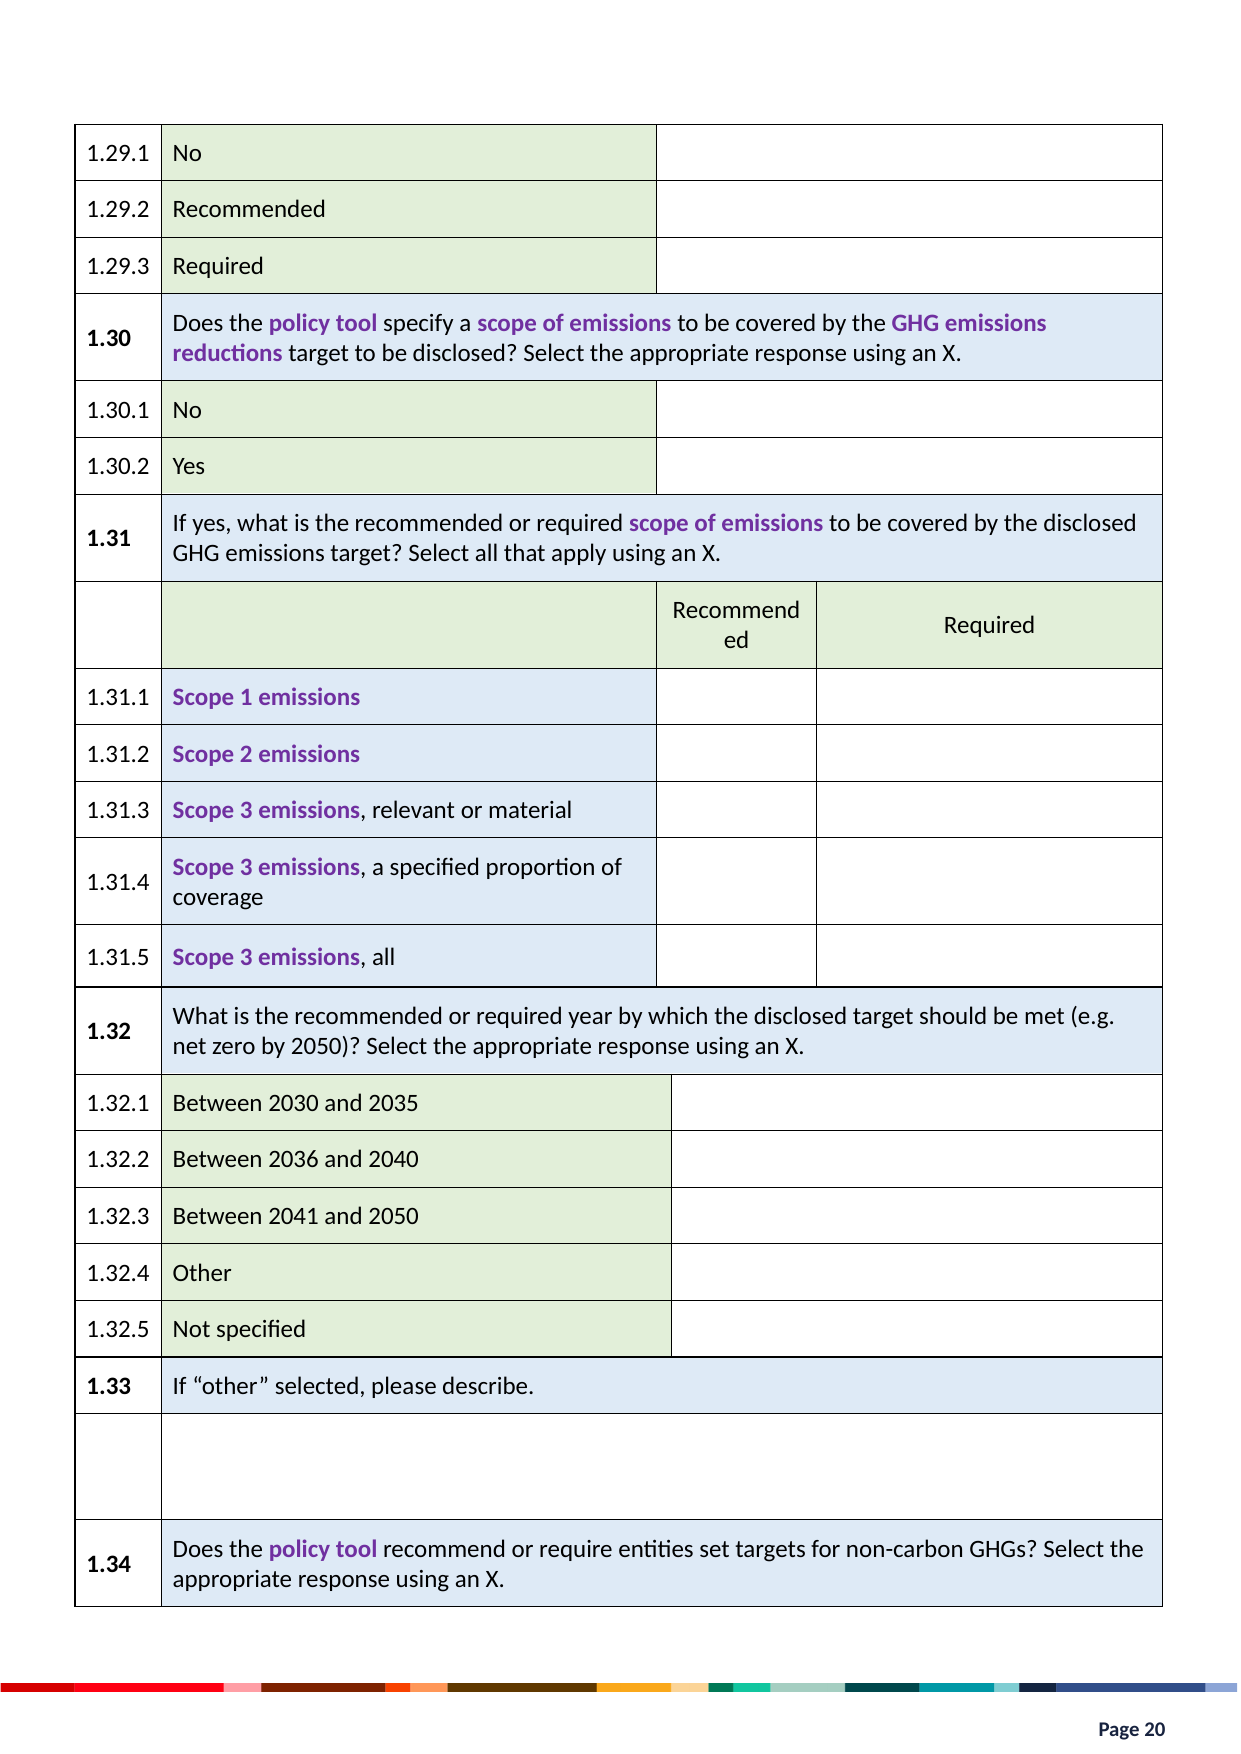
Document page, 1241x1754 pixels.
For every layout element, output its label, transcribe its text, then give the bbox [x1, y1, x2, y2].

table_cell Required [817, 582, 1162, 668]
table_cell 1.31.3 [76, 782, 161, 837]
table_cell Scope 2 emissions [162, 725, 656, 781]
table_cell Recommended [162, 181, 656, 237]
table_cell 1.31.4 [76, 838, 161, 924]
table_cell 1.32.1 [76, 1075, 161, 1130]
table_cell [817, 669, 1162, 724]
table_cell 1.34 [76, 1520, 161, 1606]
table_cell No [162, 381, 656, 437]
table_cell If “other” selected, please describe. [162, 1358, 1162, 1413]
table_cell [657, 125, 1162, 180]
table_cell Does the policy tool recommend or require entities set targets for non-carbon GHGs? Select the appropriate response using an X. [162, 1520, 1162, 1606]
table_cell 1.33 [76, 1358, 161, 1413]
table_cell 1.32.2 [76, 1131, 161, 1187]
table_cell Scope 3 emissions, all [162, 925, 656, 986]
table_cell [162, 1414, 1162, 1519]
table_cell [657, 381, 1162, 437]
table_cell [672, 1244, 1162, 1300]
table_cell Does the policy tool specify a scope of emissions to be covered by the GHG emissions reductions target to be disclosed? Select the appropriate response using an X. [162, 294, 1162, 380]
table_cell 1.31 [76, 495, 161, 581]
table_cell 1.29.2 [76, 181, 161, 237]
table_cell [76, 582, 161, 668]
table_cell [657, 725, 816, 781]
table_cell [657, 238, 1162, 293]
table_cell [657, 181, 1162, 237]
table_cell 1.32.4 [76, 1244, 161, 1300]
table_cell [817, 782, 1162, 837]
table_cell 1.29.3 [76, 238, 161, 293]
table_cell [657, 838, 816, 924]
table_cell What is the recommended or required year by which the disclosed target should be met (e.g. net zero by 2050)? Select the appropriate response using an X. [162, 988, 1162, 1073]
table_cell 1.31.1 [76, 669, 161, 724]
table_cell If yes, what is the recommended or required scope of emissions to be covered by the disclosed GHG emissions target? Select all that apply using an X. [162, 495, 1162, 581]
table_cell [817, 838, 1162, 924]
table_cell [672, 1131, 1162, 1187]
table_cell No [162, 125, 656, 180]
table_cell [817, 725, 1162, 781]
table_cell 1.31.2 [76, 725, 161, 781]
table_cell 1.32.5 [76, 1301, 161, 1356]
table_cell Other [162, 1244, 671, 1300]
table_cell [817, 925, 1162, 986]
table_cell 1.31.5 [76, 925, 161, 986]
table_cell Scope 3 emissions, relevant or material [162, 782, 656, 837]
table_cell [672, 1075, 1162, 1130]
table_cell 1.30.1 [76, 381, 161, 437]
table_cell Between 2036 and 2040 [162, 1131, 671, 1187]
table_cell Yes [162, 438, 656, 493]
table_cell 1.29.1 [76, 125, 161, 180]
table_cell 1.30.2 [76, 438, 161, 493]
table_cell [162, 582, 656, 668]
table_cell Recommended [657, 582, 816, 668]
table_cell Required [162, 238, 656, 293]
table_cell [672, 1188, 1162, 1243]
table_cell [672, 1301, 1162, 1356]
table_cell [76, 1414, 161, 1519]
table_cell 1.32 [76, 988, 161, 1073]
table_cell Scope 1 emissions [162, 669, 656, 724]
table_cell Between 2030 and 2035 [162, 1075, 671, 1130]
table_cell [657, 925, 816, 986]
table_cell Scope 3 emissions, a specified proportion of coverage [162, 838, 656, 924]
table_cell [657, 438, 1162, 493]
table_cell 1.30 [76, 294, 161, 380]
table_cell 1.32.3 [76, 1188, 161, 1243]
table_cell Between 2041 and 2050 [162, 1188, 671, 1243]
table_cell [657, 669, 816, 724]
picture [0, 1683, 1236, 1692]
table_cell Not specified [162, 1301, 671, 1356]
table_cell [657, 782, 816, 837]
